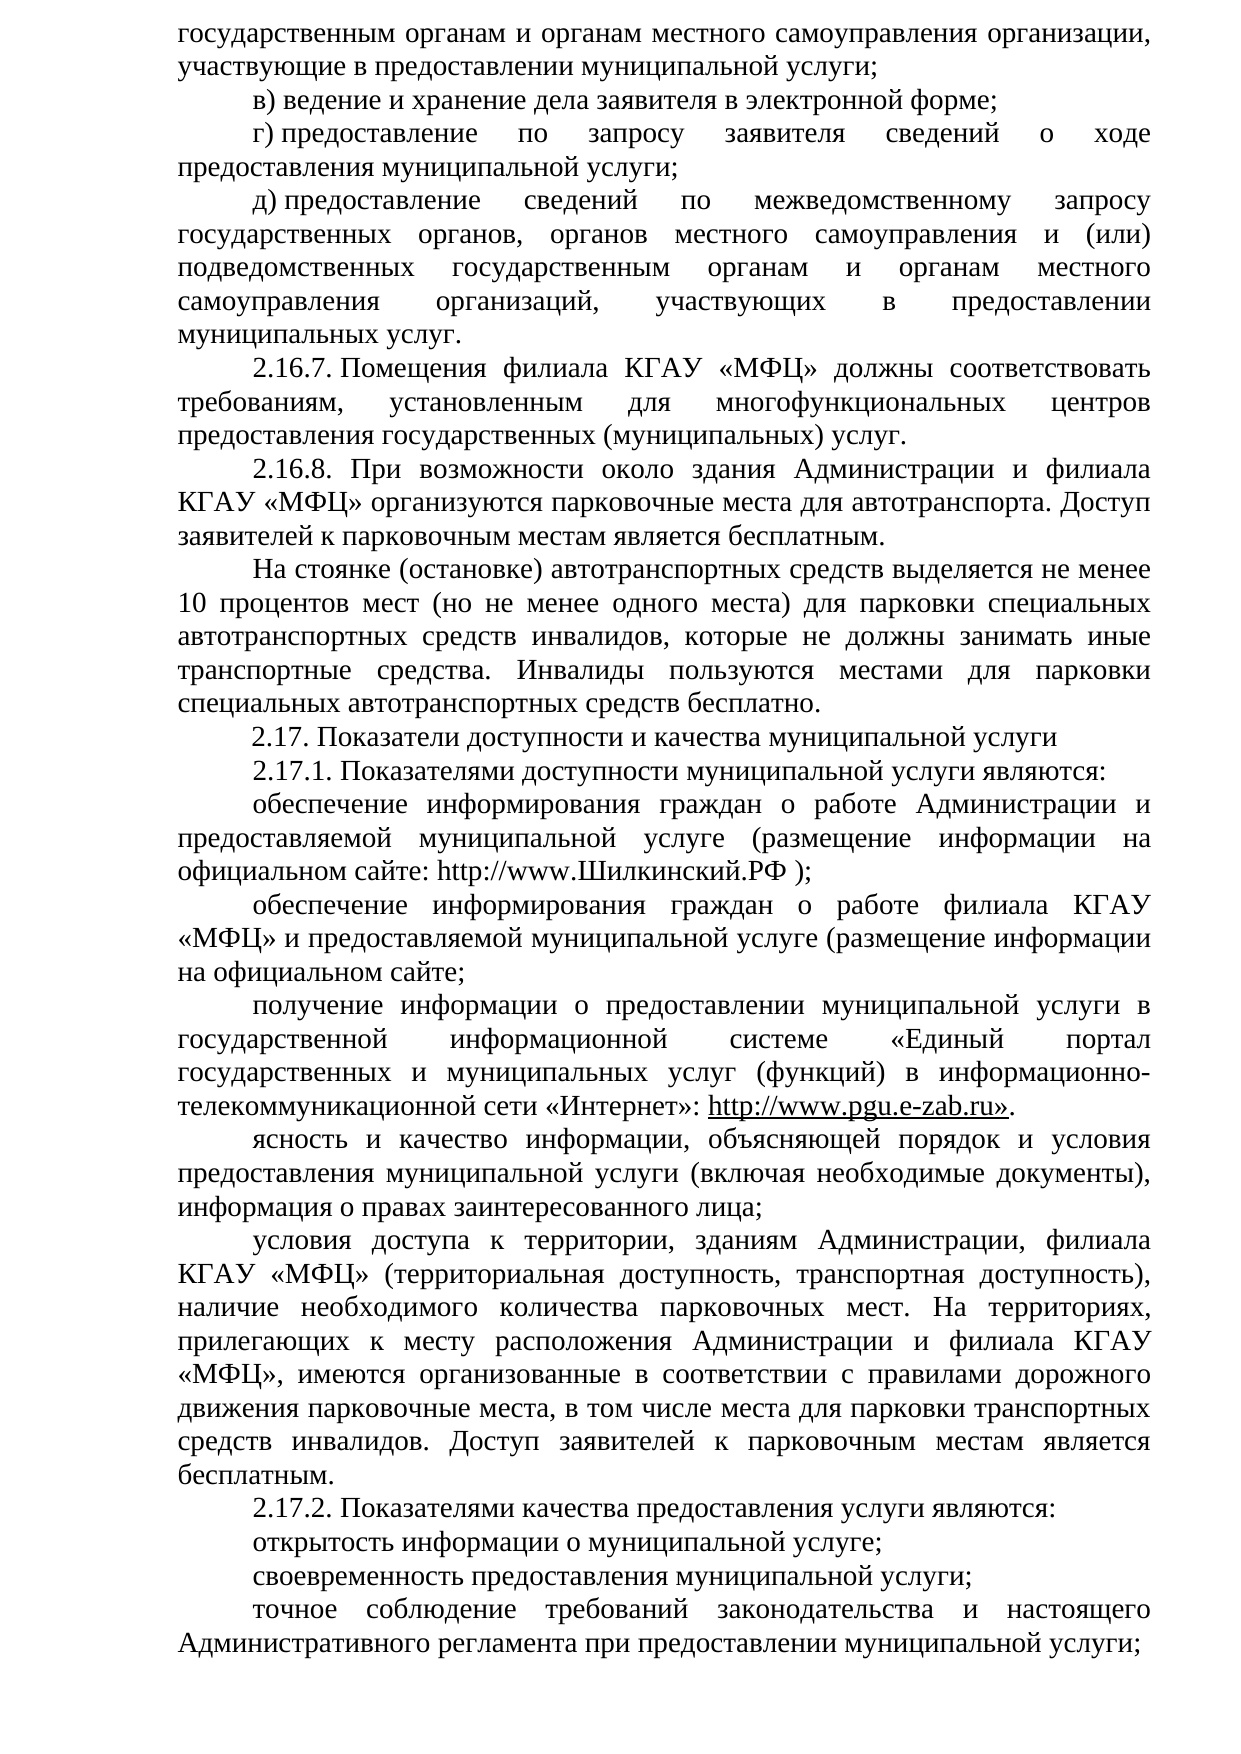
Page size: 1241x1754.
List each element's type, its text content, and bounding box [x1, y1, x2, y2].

text открытость информации о муниципальной услуге; [177, 1524, 1152, 1558]
text 2.17.2. Показателями качества предоставления услуги являются: [177, 1491, 1152, 1524]
text обеспечение информирования граждан о работе филиала КГАУ «МФЦ» и предоставляемой муниципальной услуге (размещение информации на официальном сайте; [177, 887, 1152, 987]
text г) предоставление по запросу заявителя сведений о ходе предоставления муниципальной услуги; [177, 115, 1152, 182]
text в) ведение и хранение дела заявителя в электронной форме; [177, 82, 1152, 115]
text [177, 15, 1152, 82]
text 2.16.7. Помещения филиала КГАУ «МФЦ» должны соответствовать требованиям, установленным для многофункциональных центров предоставления государственных (муниципальных) услуг. [177, 350, 1152, 451]
text 2.17. Показатели доступности и качества муниципальной услуги [177, 719, 1152, 753]
text 2.16.8. При возможности около здания Администрации и филиала КГАУ «МФЦ» организуются парковочные места для автотранспорта. Доступ заявителей к парковочным местам является бесплатным. [177, 451, 1152, 551]
text своевременность предоставления муниципальной услуги; [177, 1558, 1152, 1591]
text точное соблюдение требований законодательства и настоящего Административного регламента при предоставлении муниципальной услуги; [177, 1591, 1152, 1658]
text д) предоставление сведений по межведомственному запросу государственных органов, органов местного самоуправления и (или) подведомственных государственным органам и органам местного самоуправления организаций, участвующих в предоставлении муниципальных услуг. [177, 182, 1152, 350]
text обеспечение информирования граждан о работе Администрации и предоставляемой муниципальной услуге (размещение информации на официальном сайте: http://www.Шилкинский.РФ ); [177, 786, 1152, 887]
text ясность и качество информации, объясняющей порядок и условия предоставления муниципальной услуги (включая необходимые документы), информация о правах заинтересованного лица; [177, 1122, 1152, 1222]
text 2.17.1. Показателями доступности муниципальной услуги являются: [177, 753, 1152, 786]
text условия доступа к территории, зданиям Администрации, филиала КГАУ «МФЦ» (территориальная доступность, транспортная доступность), наличие необходимого количества парковочных мест. На территориях, прилегающих к месту расположения Администрации и филиала КГАУ «МФЦ», имеются организованные в соответствии с правилами дорожного движения парковочные места, в том числе места для парковки транспортных средств инвалидов. Доступ заявителей к парковочным местам является бесплатным. [177, 1222, 1152, 1491]
text На стоянке (остановке) автотранспортных средств выделяется не менее 10 процентов мест (но не менее одного места) для парковки специальных автотранспортных средств инвалидов, которые не должны занимать иные транспортные средства. Инвалиды пользуются местами для парковки специальных автотранспортных средств бесплатно. [177, 551, 1152, 719]
text получение информации о предоставлении муниципальной услуги в государственной информационной системе «Единый портал государственных и муниципальных услуг (функций) в информационно-телекоммуникационной сети «Интернет»: http://www.pgu.e-zab.ru». [177, 987, 1152, 1122]
